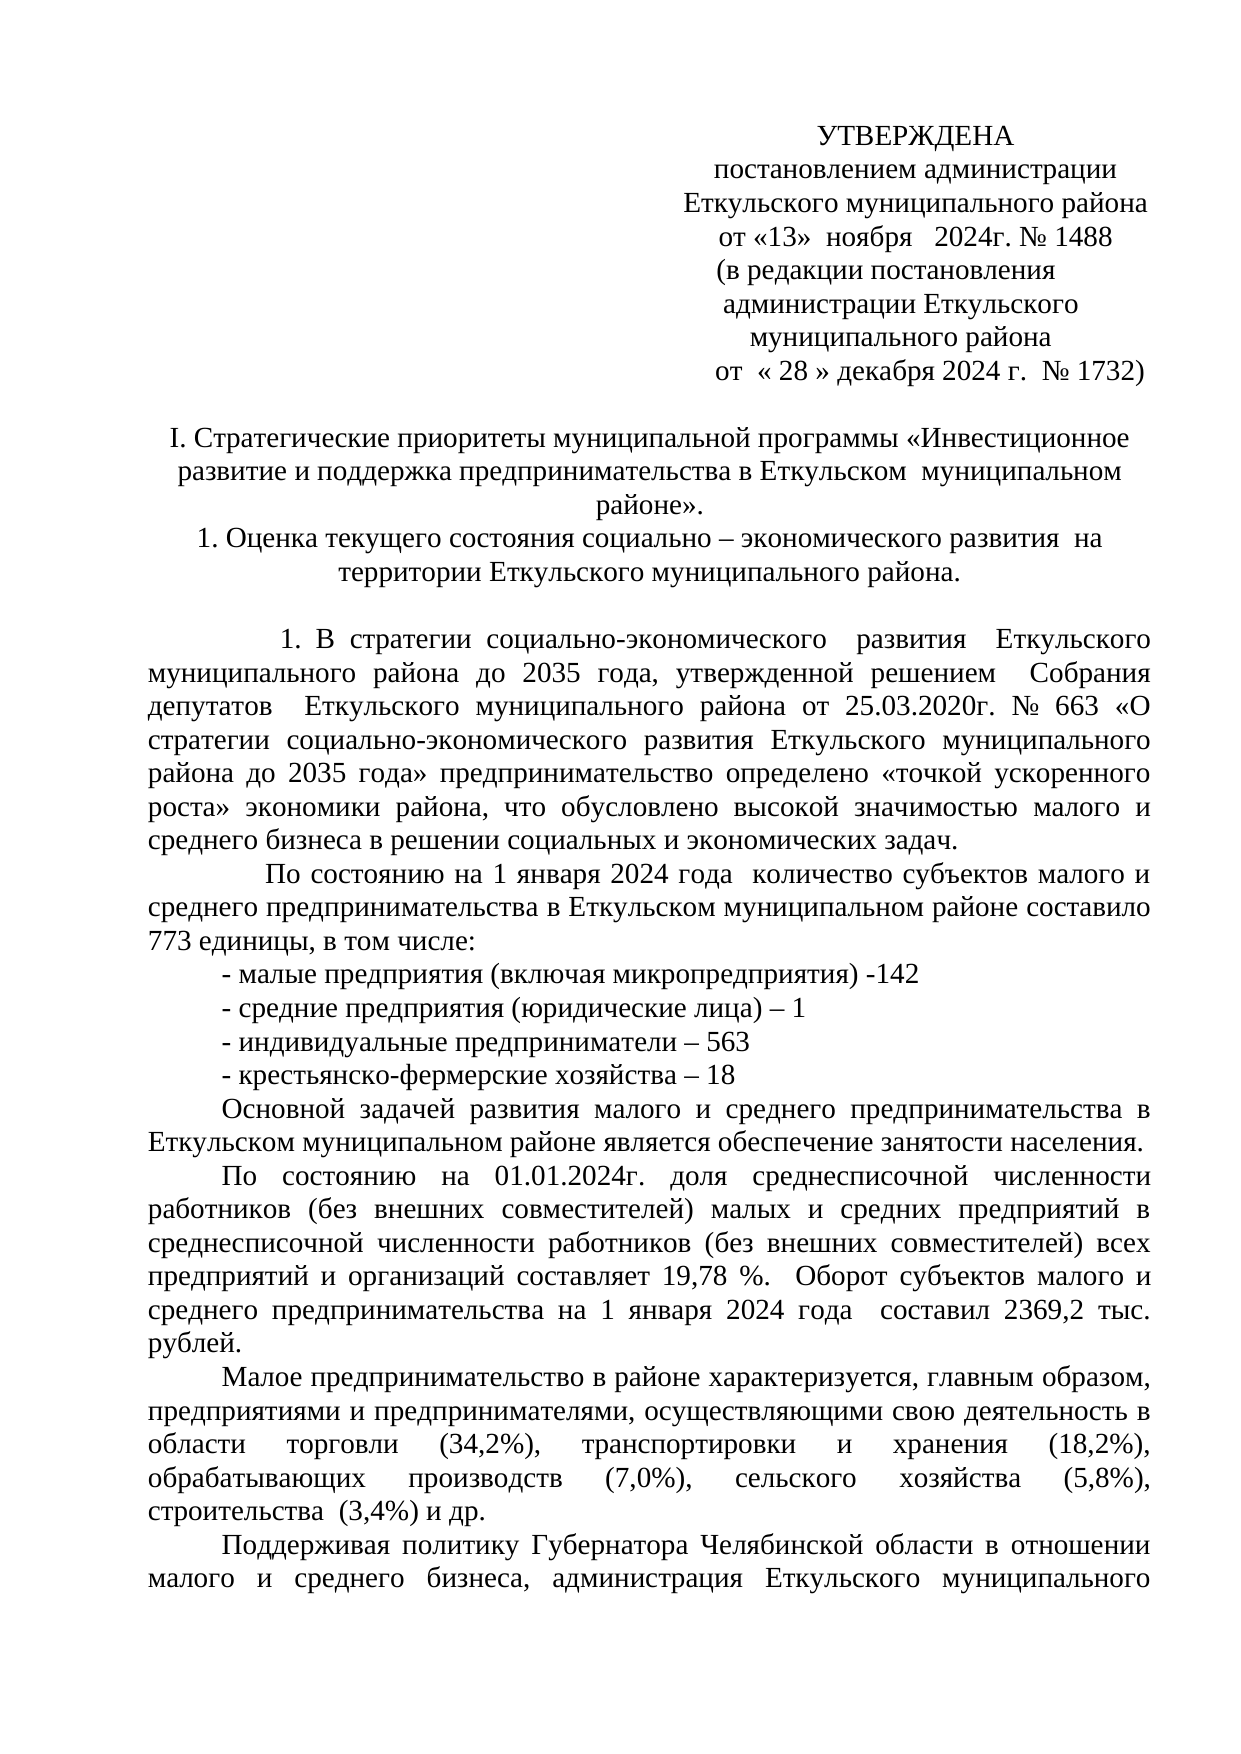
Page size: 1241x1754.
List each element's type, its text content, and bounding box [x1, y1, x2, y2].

title 1. Оценка текущего состояния социально – экономического развития на территории Еткульского муниципального района. [148, 521, 1152, 588]
text По состоянию на 01.01.2024г. доля среднесписочной численности работников (без внешних совместителей) малых и средних предприятий в среднесписочной численности работников (без внешних совместителей) всех предприятий и организаций составляет 19,78 %. Оборот субъектов малого и среднего предпринимательства на 1 января 2024 года составил 2369,2 тыс. рублей. [148, 1158, 1152, 1359]
text - индивидуальные предприниматели – 563 [148, 1024, 1152, 1057]
text УТВЕРЖДЕНА [679, 118, 1152, 152]
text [148, 1527, 1152, 1594]
text I. Стратегические приоритеты муниципальной программы «Инвестиционное развитие и поддержка предпринимательства в Еткульском муниципальном районе». [148, 420, 1152, 521]
text 1. В стратегии социально-экономического развития Еткульского муниципального района до 2035 года, утвержденной решением Собрания депутатов Еткульского муниципального района от 25.03.2020г. № 663 «О стратегии социально-экономического развития Еткульского муниципального района до 2035 года» предпринимательство определено «точкой ускоренного роста» экономики района, что обусловлено высокой значимостью малого и среднего бизнеса в решении социальных и экономических задач. [148, 621, 1152, 856]
text Малое предпринимательство в районе характеризуется, главным образом, предприятиями и предпринимателями, осуществляющими свою деятельность в области торговли (34,2%), транспортировки и хранения (18,2%), обрабатывающих производств (7,0%), сельского хозяйства (5,8%), строительства (3,4%) и др. [148, 1359, 1152, 1527]
text Еткульского муниципального района [679, 185, 1152, 219]
text (в редакции постановления администрации Еткульского муниципального района [620, 252, 1152, 353]
text постановлением администрации [679, 152, 1152, 185]
text от « 28 » декабря 2024 г. № 1732) [620, 353, 1152, 386]
text от «13» ноября 2024г. № 1488 [679, 219, 1152, 252]
text - крестьянско-фермерские хозяйства – 18 [148, 1057, 1152, 1091]
text - средние предприятия (юридические лица) – 1 [148, 990, 1152, 1024]
text - малые предприятия (включая микропредприятия) -142 [148, 957, 1152, 990]
text Основной задачей развития малого и среднего предпринимательства в Еткульском муниципальном районе является обеспечение занятости населения. [148, 1091, 1152, 1158]
text По состоянию на 1 января 2024 года количество субъектов малого и среднего предпринимательства в Еткульском муниципальном районе составило 773 единицы, в том числе: [148, 856, 1152, 957]
